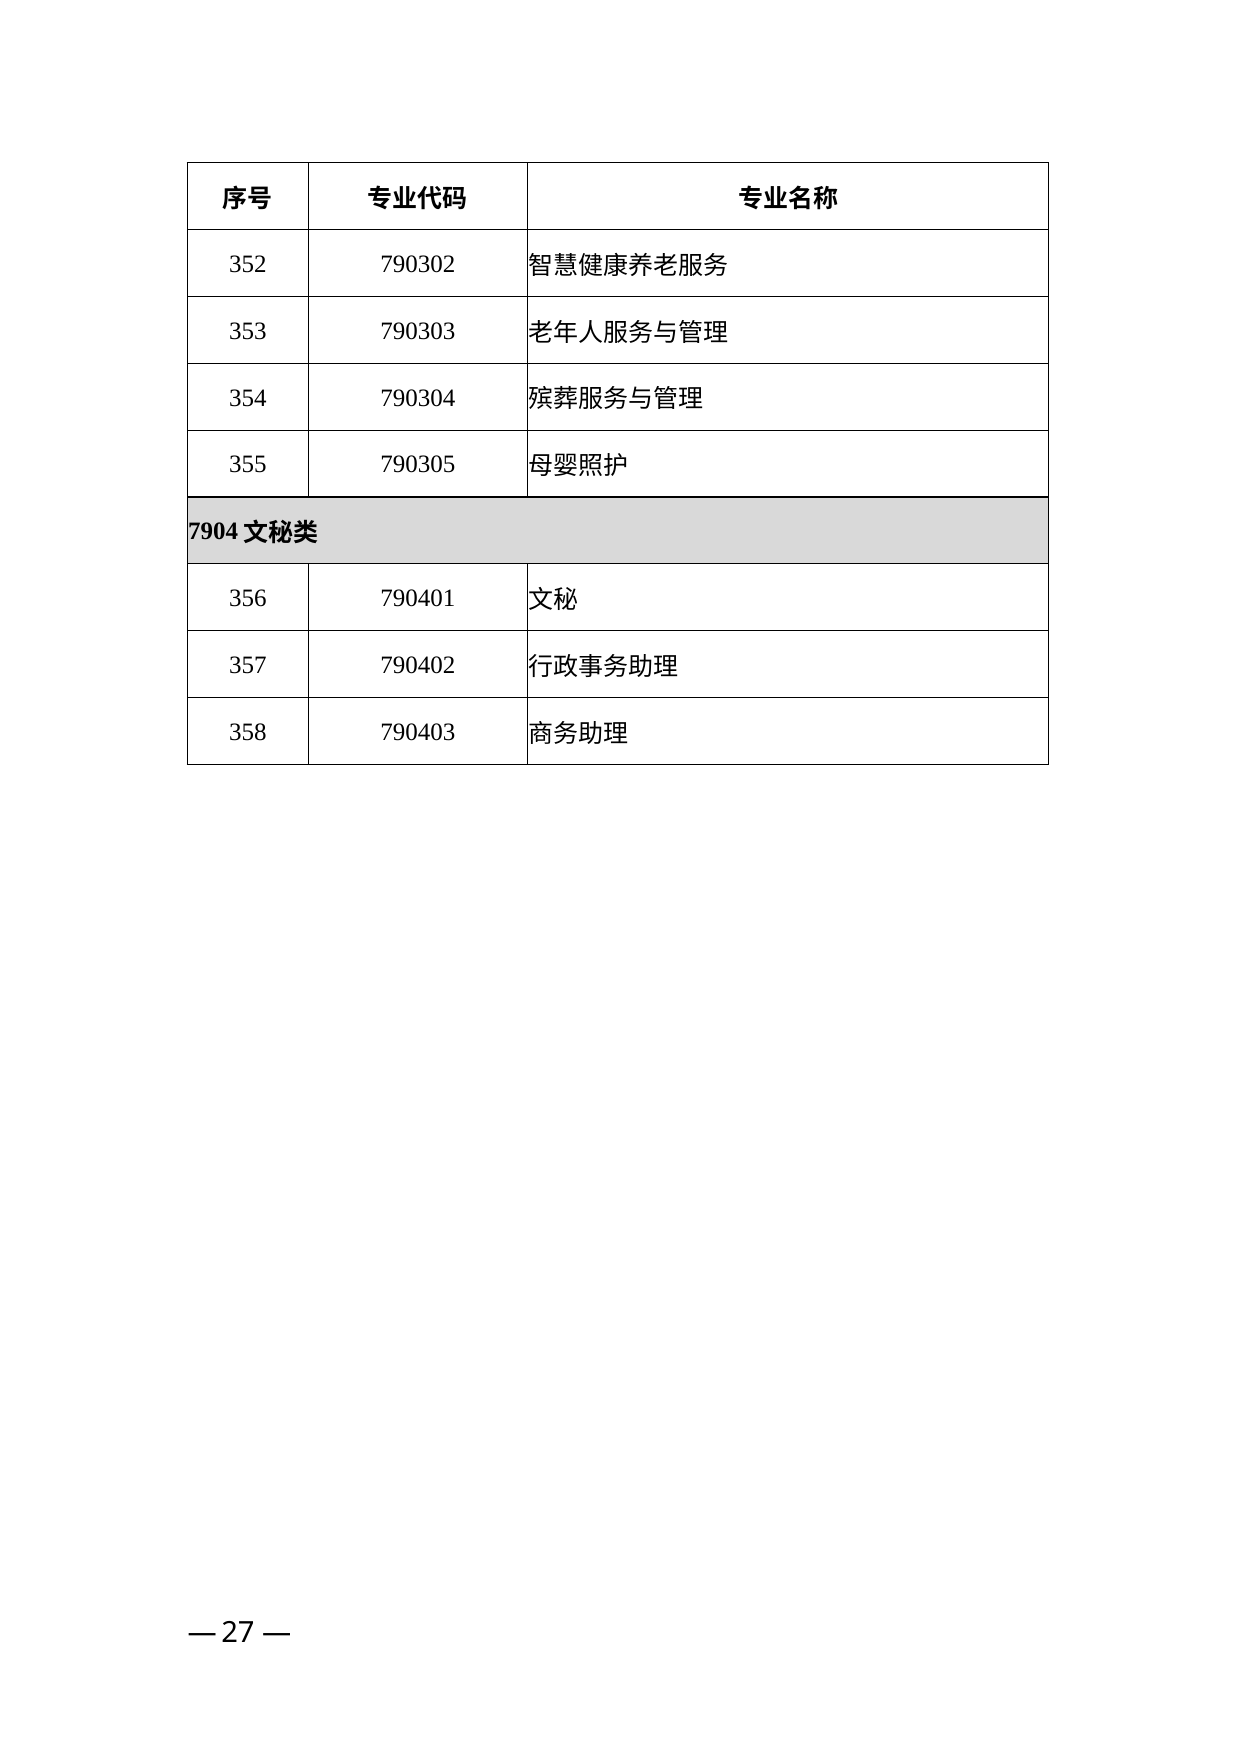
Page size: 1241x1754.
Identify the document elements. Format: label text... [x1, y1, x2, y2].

table_cell 790304 [309, 364, 527, 429]
table_cell 354 [188, 364, 308, 429]
table_cell 355 [188, 431, 308, 496]
table_cell 353 [188, 297, 308, 363]
table_cell 行政事务助理 [528, 631, 1048, 697]
table_cell 母婴照护 [528, 431, 1048, 496]
table_cell 790403 [309, 698, 527, 764]
table_cell 790402 [309, 631, 527, 697]
table_cell 790303 [309, 297, 527, 363]
table_cell 358 [188, 698, 308, 764]
table_cell 老年人服务与管理 [528, 297, 1048, 363]
table_header 专业代码 [309, 163, 527, 229]
table_cell 357 [188, 631, 308, 697]
table_cell 790305 [309, 431, 527, 496]
table_cell 殡葬服务与管理 [528, 364, 1048, 429]
table_cell 352 [188, 230, 308, 296]
table_cell 文秘 [528, 564, 1048, 630]
table_cell 智慧健康养老服务 [528, 230, 1048, 296]
table_cell 790302 [309, 230, 527, 296]
table_cell 7904文秘类 [188, 498, 1048, 563]
table_cell 790401 [309, 564, 527, 630]
table_cell 356 [188, 564, 308, 630]
table_header 序号 [188, 163, 308, 229]
table_cell 商务助理 [528, 698, 1048, 764]
table_header 专业名称 [528, 163, 1048, 229]
